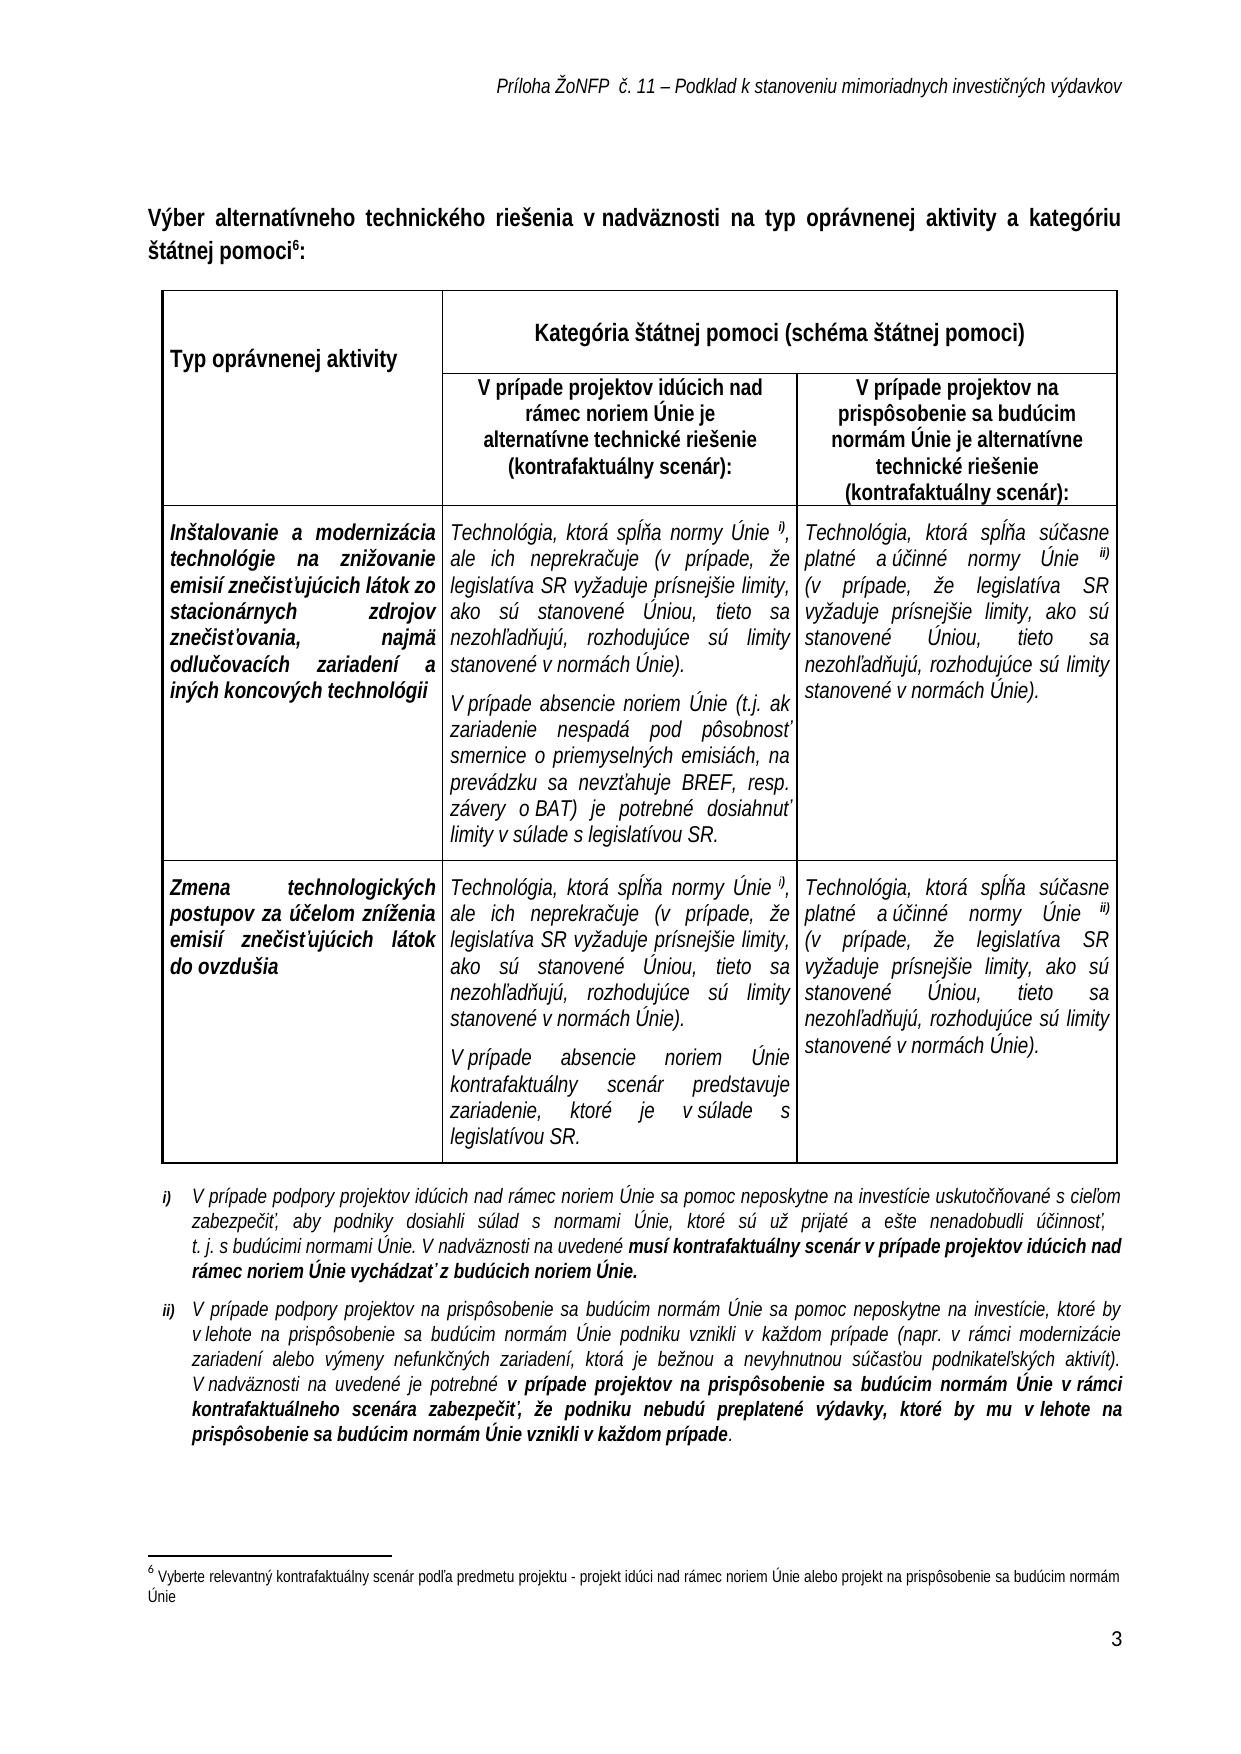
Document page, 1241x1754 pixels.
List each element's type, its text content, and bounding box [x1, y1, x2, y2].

table_cell Inštalovanie a modernizácia technológie na znižovanie emisií znečisťujúcich látok zo stacionárnych zdrojov znečisťovania, najmä odlučovacích zariadení a iných koncových technológii [164, 506, 442, 860]
table_cell Technológia, ktorá spĺňa súčasne platné a účinné normy Únie ii) (v prípade, že legislatíva SR vyžaduje prísnejšie limity, ako sú stanovené Úniou, tieto sa nezohľadňujú, rozhodujúce sú limity stanovené v normách Únie). [798, 861, 1116, 1162]
list V prípade podpory projektov idúcich nad rámec noriem Únie sa pomoc neposkytne na investície uskutočňované s cieľom zabezpečiť, aby podniky dosiahli súlad s normami Únie, ktoré sú už prijaté a ešte nenadobudli účinnosť, t. j. s budúcimi normami Únie. V nadväznosti na uvedené musí kontrafaktuálny scenár v prípade projektov idúcich nad rámec noriem Únie vychádzať z budúcich noriem Únie. [162, 1183, 1122, 1284]
table_cell Technológia, ktorá spĺňa normy Únie i), ale ich neprekračuje (v prípade, že legislatíva SR vyžaduje prísnejšie limity, ako sú stanovené Úniou, tieto sa nezohľadňujú, rozhodujúce sú limity stanovené v normách Únie). V prípade absencie noriem Únie kontrafaktuálny scenár predstavuje zariadenie, ktoré je v súlade s legislatívou SR. [443, 861, 796, 1162]
table_cell V prípade projektov idúcich nad rámec noriem Únie je alternatívne technické riešenie (kontrafaktuálny scenár): [443, 374, 796, 505]
table_cell Zmena technologických postupov za účelom zníženia emisií znečisťujúcich látok do ovzdušia [164, 861, 442, 1162]
text Výber alternatívneho technického riešenia v nadväznosti na typ oprávnenej aktivity a kategóriu štátnej pomoci: [148, 203, 1122, 265]
table_cell Technológia, ktorá spĺňa súčasne platné a účinné normy Únie ii) (v prípade, že legislatíva SR vyžaduje prísnejšie limity, ako sú stanovené Úniou, tieto sa nezohľadňujú, rozhodujúce sú limity stanovené v normách Únie). [798, 506, 1116, 860]
list V prípade podpory projektov na prispôsobenie sa budúcim normám Únie sa pomoc neposkytne na investície, ktoré by v lehote na prispôsobenie sa budúcim normám Únie podniku vznikli v každom prípade (napr. v rámci modernizácie zariadení alebo výmeny nefunkčných zariadení, ktorá je bežnou a nevyhnutnou súčasťou podnikateľských aktivít). V nadväznosti na uvedené je potrebné v prípade projektov na prispôsobenie sa budúcim normám Únie v rámci kontrafaktuálneho scenára zabezpečiť, že podniku nebudú preplatené výdavky, ktoré by mu v lehote na prispôsobenie sa budúcim normám Únie vznikli v každom prípade. [162, 1296, 1122, 1447]
table_header Typ oprávnenej aktivity [164, 291, 442, 505]
table_cell Technológia, ktorá spĺňa normy Únie i), ale ich neprekračuje (v prípade, že legislatíva SR vyžaduje prísnejšie limity, ako sú stanovené Úniou, tieto sa nezohľadňujú, rozhodujúce sú limity stanovené v normách Únie). V prípade absencie noriem Únie (t.j. ak zariadenie nespadá pod pôsobnosť smernice o priemyselných emisiách, na prevádzku sa nevzťahuje BREF, resp. závery o BAT) je potrebné dosiahnuť limity v súlade s legislatívou SR. [443, 506, 796, 860]
table_cell V prípade projektov na prispôsobenie sa budúcim normám Únie je alternatívne technické riešenie (kontrafaktuálny scenár): [798, 374, 1116, 505]
table_header Kategória štátnej pomoci (schéma štátnej pomoci) [443, 291, 1116, 372]
